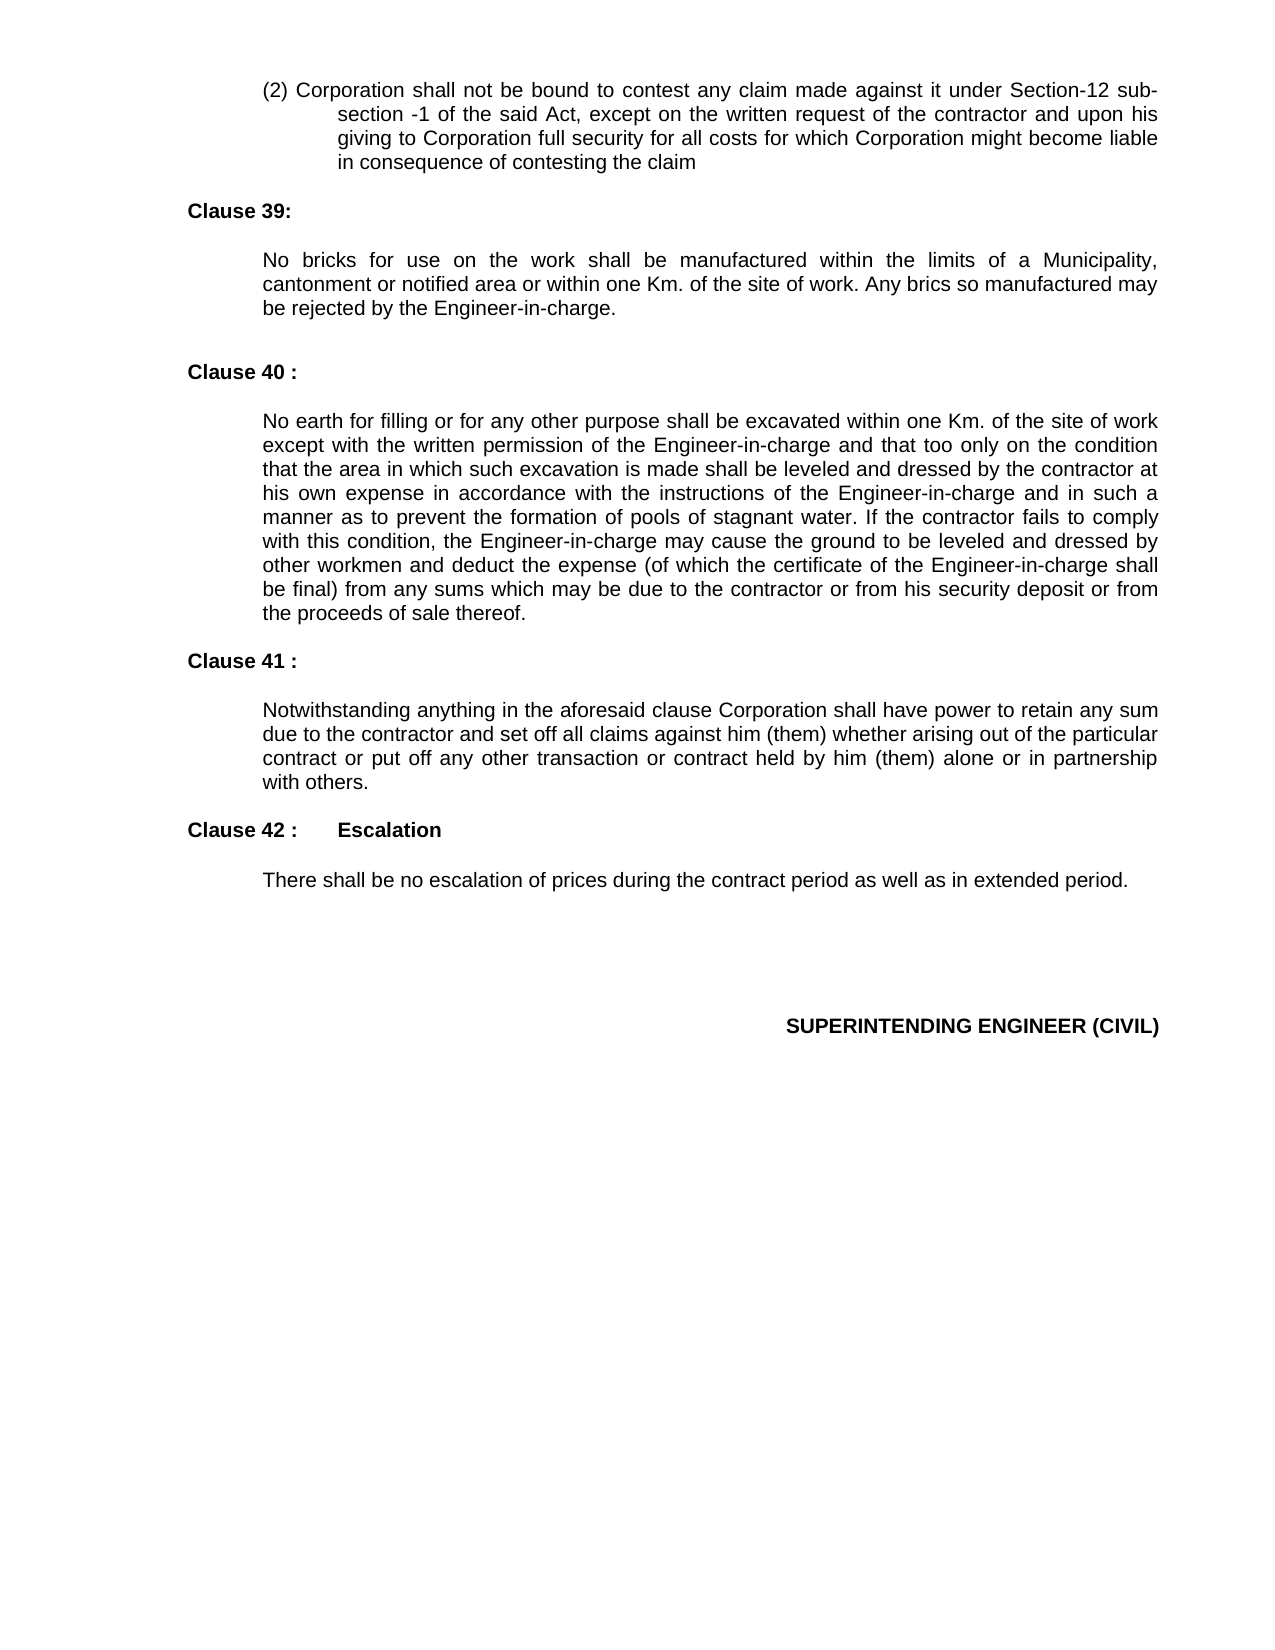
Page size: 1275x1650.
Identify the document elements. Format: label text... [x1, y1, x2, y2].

subtitle Clause 39: [187, 199, 1183, 223]
text No bricks for use on the work shall be manufactured within the limits of a Municipality, cantonment or notified area or within one Km. of the site of work. Any brics so manufactured may be rejected by the Engineer-in-charge. [262, 248, 1159, 320]
subtitle SUPERINTENDING ENGINEER (CIVIL) [786, 1014, 1183, 1038]
subtitle Clause 41 : [187, 649, 1183, 673]
text (2) Corporation shall not be bound to contest any claim made against it under Section-12 sub-section -1 of the said Act, except on the written request of the contractor and upon his giving to Corporation full security for all costs for which Corporation might become liable in consequence of contesting the claim [262, 78, 1160, 174]
text No earth for filling or for any other purpose shall be excavated within one Km. of the site of work except with the written permission of the Engineer-in-charge and that too only on the condition that the area in which such excavation is made shall be leveled and dressed by the contractor at his own expense in accordance with the instructions of the Engineer-in-charge and in such a manner as to prevent the formation of pools of stagnant water. If the contractor fails to comply with this condition, the Engineer-in-charge may cause the ground to be leveled and dressed by other workmen and deduct the expense (of which the certificate of the Engineer-in-charge shall be final) from any sums which may be due to the contractor or from his security deposit or from the proceeds of sale thereof. [262, 409, 1160, 624]
text Notwithstanding anything in the aforesaid clause Corporation shall have power to retain any sum due to the contractor and set off all claims against him (them) whether arising out of the particular contract or put off any other transaction or contract held by him (them) alone or in partnership with others. [262, 698, 1159, 794]
subtitle Clause 40 : [187, 359, 1183, 383]
text There shall be no escalation of prices during the contract period as well as in extended period. [262, 867, 1183, 891]
subtitle Clause 42 : Escalation [187, 818, 1183, 842]
